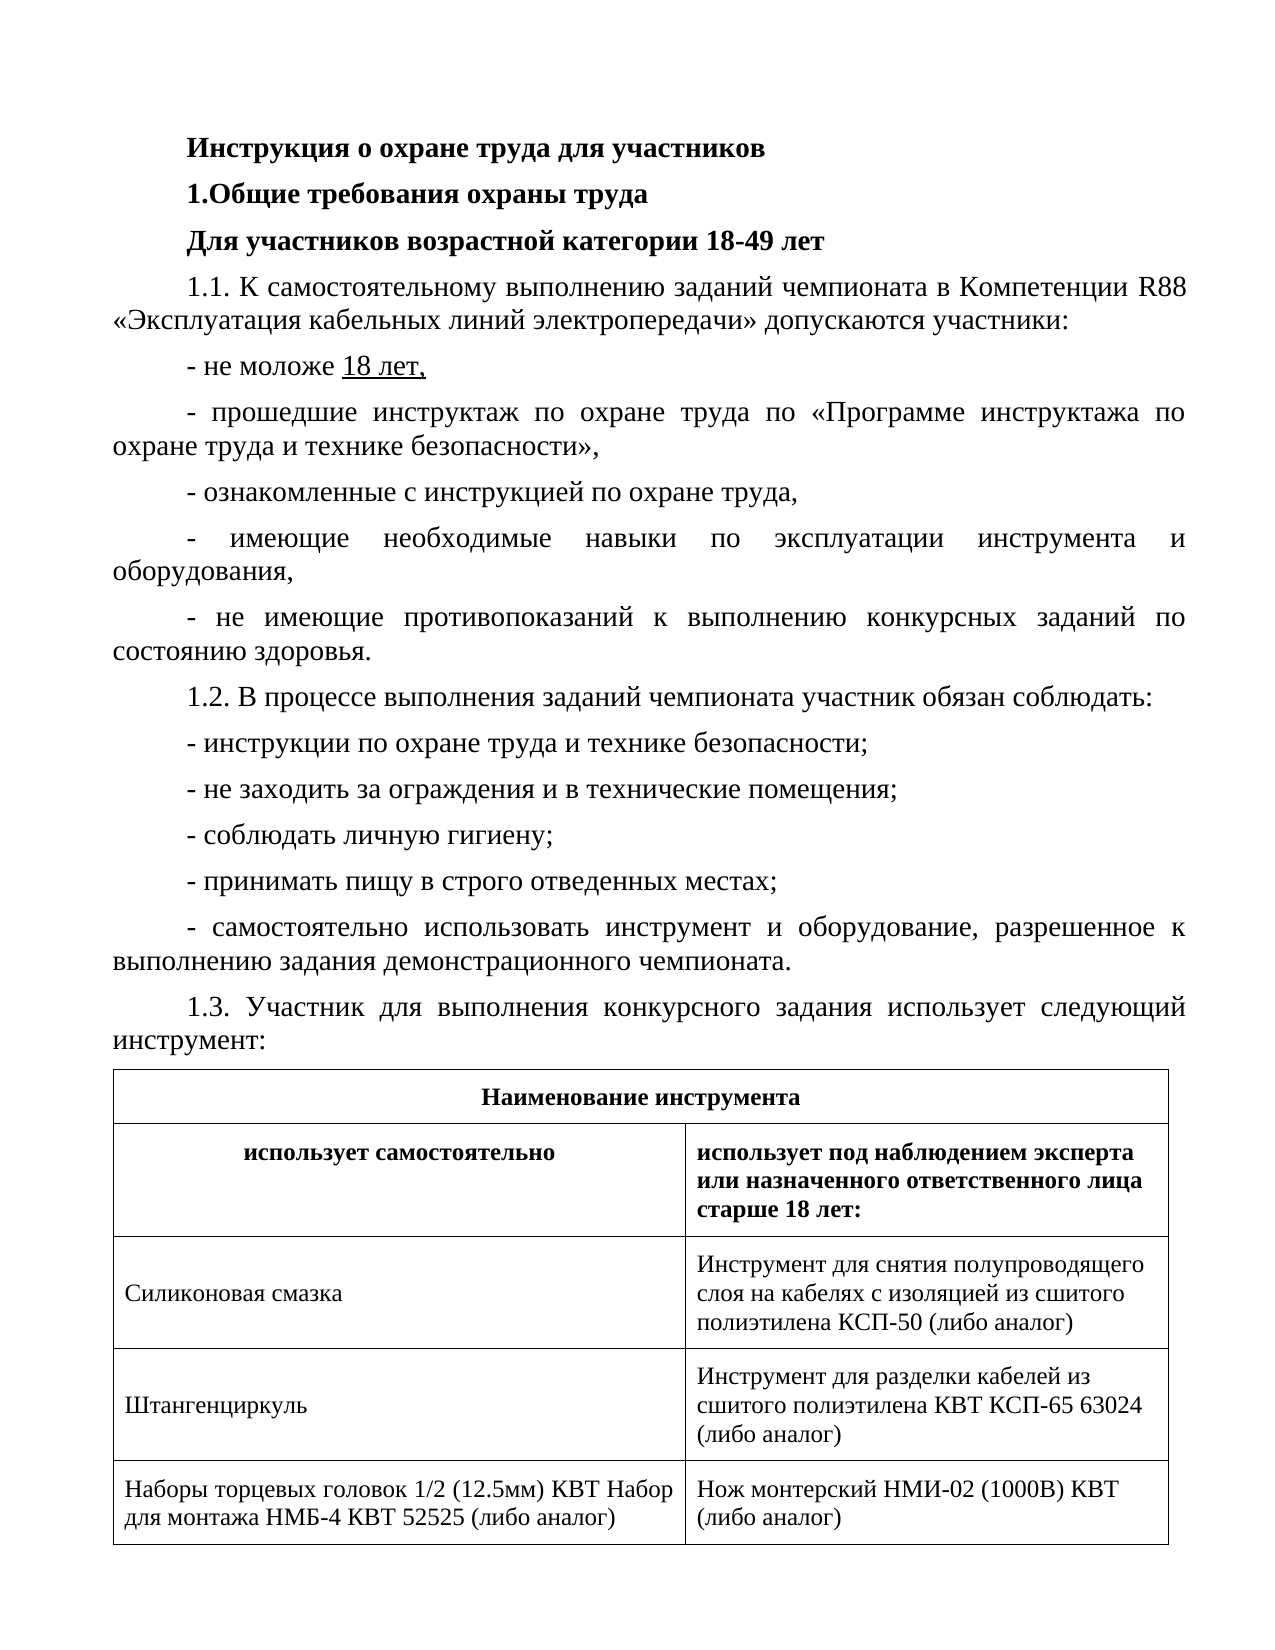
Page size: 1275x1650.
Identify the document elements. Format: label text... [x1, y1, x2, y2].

table_cell использует под наблюдением эксперта или назначенного ответственного лица старше 18 лет: [686, 1124, 1168, 1236]
table_cell Наборы торцевых головок 1/2 (12.5мм) КВТ Набор для монтажа НМБ-4 КВТ 52525 (либо аналог) [114, 1461, 685, 1544]
text - принимать пищу в строго отведенных местах; [112, 863, 1186, 897]
table_header Наименование инструмента [114, 1070, 1168, 1123]
text - самостоятельно использовать инструмент и оборудование, разрешенное к выполнению задания демонстрационного чемпионата. [112, 909, 1186, 976]
subtitle 1.Общие требования охраны труда [112, 177, 1186, 210]
table_cell Силиконовая смазка [114, 1237, 685, 1348]
text - инструкции по охране труда и технике безопасности; [112, 725, 1186, 759]
subtitle Инструкция о охране труда для участников [112, 131, 1186, 164]
text - прошедшие инструктаж по охране труда по «Программе инструктажа по охране труда и технике безопасности», [112, 394, 1186, 461]
text - соблюдать личную гигиену; [112, 817, 1186, 851]
table_cell Инструмент для разделки кабелей из сшитого полиэтилена КВТ КСП-65 63024 (либо аналог) [686, 1349, 1168, 1460]
text - не заходить за ограждения и в технические помещения; [112, 771, 1186, 805]
table_cell использует самостоятельно [114, 1124, 685, 1236]
text Для участников возрастной категории 18-49 лет [112, 223, 1186, 256]
text 1.3. Участник для выполнения конкурсного задания использует следующий инструмент: [112, 989, 1186, 1056]
text - ознакомленные с инструкцией по охране труда, [112, 474, 1186, 507]
text - не моложе 18 лет, [112, 348, 1186, 382]
text 1.2. В процессе выполнения заданий чемпионата участник обязан соблюдать: [112, 679, 1186, 713]
table_cell Штангенциркуль [114, 1349, 685, 1460]
table_cell Инструмент для снятия полупроводящего слоя на кабелях с изоляцией из сшитого полиэтилена КСП-50 (либо аналог) [686, 1237, 1168, 1348]
table_cell Нож монтерский НМИ-02 (1000В) КВТ (либо аналог) [686, 1461, 1168, 1544]
text - имеющие необходимые навыки по эксплуатации инструмента и оборудования, [112, 520, 1186, 587]
text - не имеющие противопоказаний к выполнению конкурсных заданий по состоянию здоровья. [112, 599, 1186, 667]
text 1.1. К самостоятельному выполнению заданий чемпионата в Компетенции R88 «Эксплуатация кабельных линий электропередачи» допускаются участники: [112, 269, 1186, 336]
